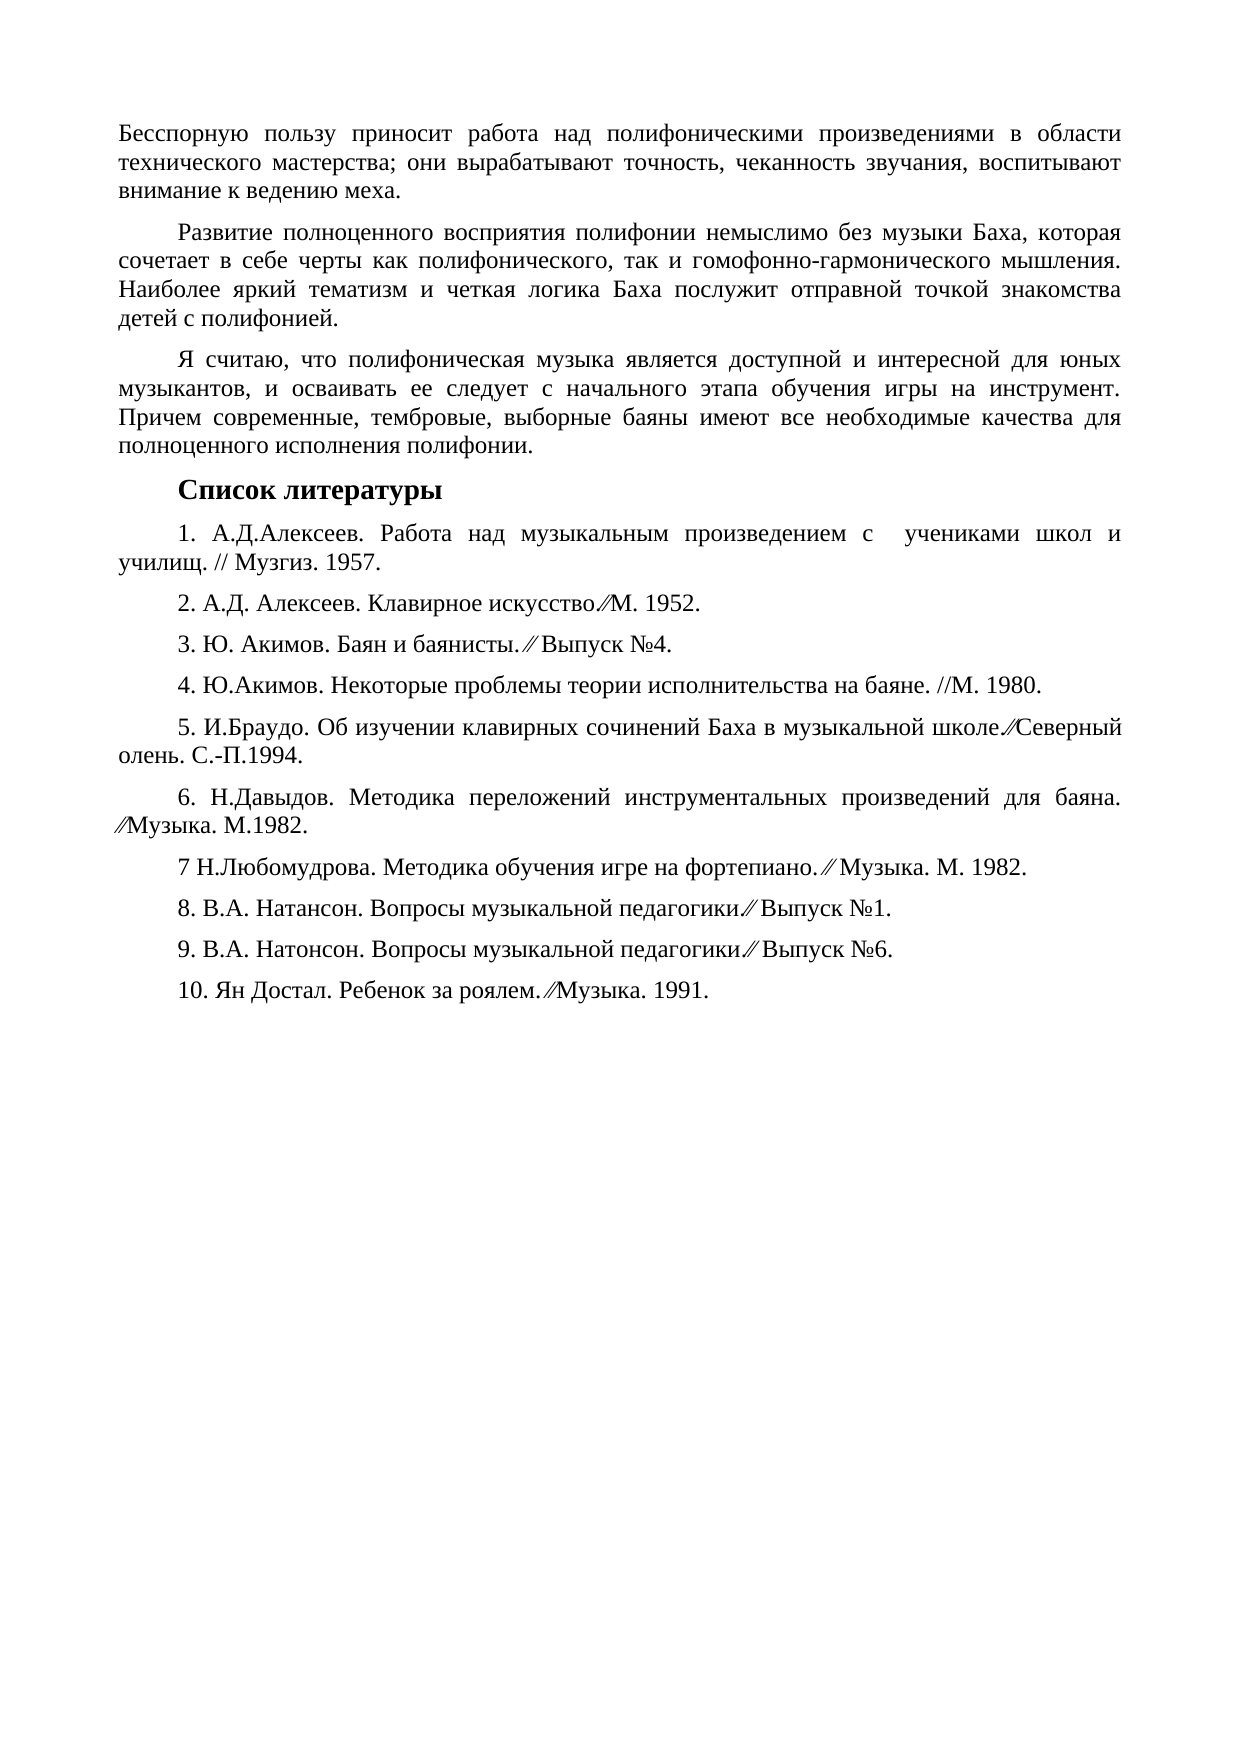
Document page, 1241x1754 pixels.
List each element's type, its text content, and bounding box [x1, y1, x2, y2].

text Список литературы [118, 472, 1122, 505]
text 3. Ю. Акимов. Баян и баянисты. Выпуск №4. [118, 629, 1122, 658]
text Я считаю, что полифоническая музыка является доступной и интересной для юных музыкантов, и осваивать ее следует с начального этапа обучения игры на инструмент. Причем современные, тембровые, выборные баяны имеют все необходимые качества для полноценного исполнения полифонии. [118, 344, 1122, 459]
text 1. А.Д.Алексеев. Работа над музыкальным произведением с учениками школ и училищ. // Музгиз. 1957. [118, 518, 1122, 575]
text 2. А.Д. Алексеев. Клавирное искусство.М. 1952. [118, 588, 1122, 617]
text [118, 118, 1122, 204]
text 8. В.А. Натансон. Вопросы музыкальной педагогики. Выпуск №1. [118, 893, 1122, 922]
text 6. Н.Давыдов. Методика переложений инструментальных произведений для баяна. Музыка. М.1982. [118, 782, 1122, 839]
text 7 Н.Любомудрова. Методика обучения игре на фортепиано. Музыка. М. 1982. [118, 852, 1122, 880]
text 9. В.А. Натонсон. Вопросы музыкальной педагогики. Выпуск №6. [118, 934, 1122, 963]
text Развитие полноценного восприятия полифонии немыслимо без музыки Баха, которая сочетает в себе черты как полифонического, так и гомофонно-гармонического мышления. Наиболее яркий тематизм и четкая логика Баха послужит отправной точкой знакомства детей с полифонией. [118, 217, 1122, 332]
text 5. И.Браудо. Об изучении клавирных сочинений Баха в музыкальной школе.Северный олень. С.-П.1994. [118, 712, 1122, 769]
text 10. Ян Достал. Ребенок за роялем. Музыка. 1991. [118, 975, 1122, 1004]
text 4. Ю.Акимов. Некоторые проблемы теории исполнительства на баяне. //М. 1980. [118, 670, 1122, 699]
